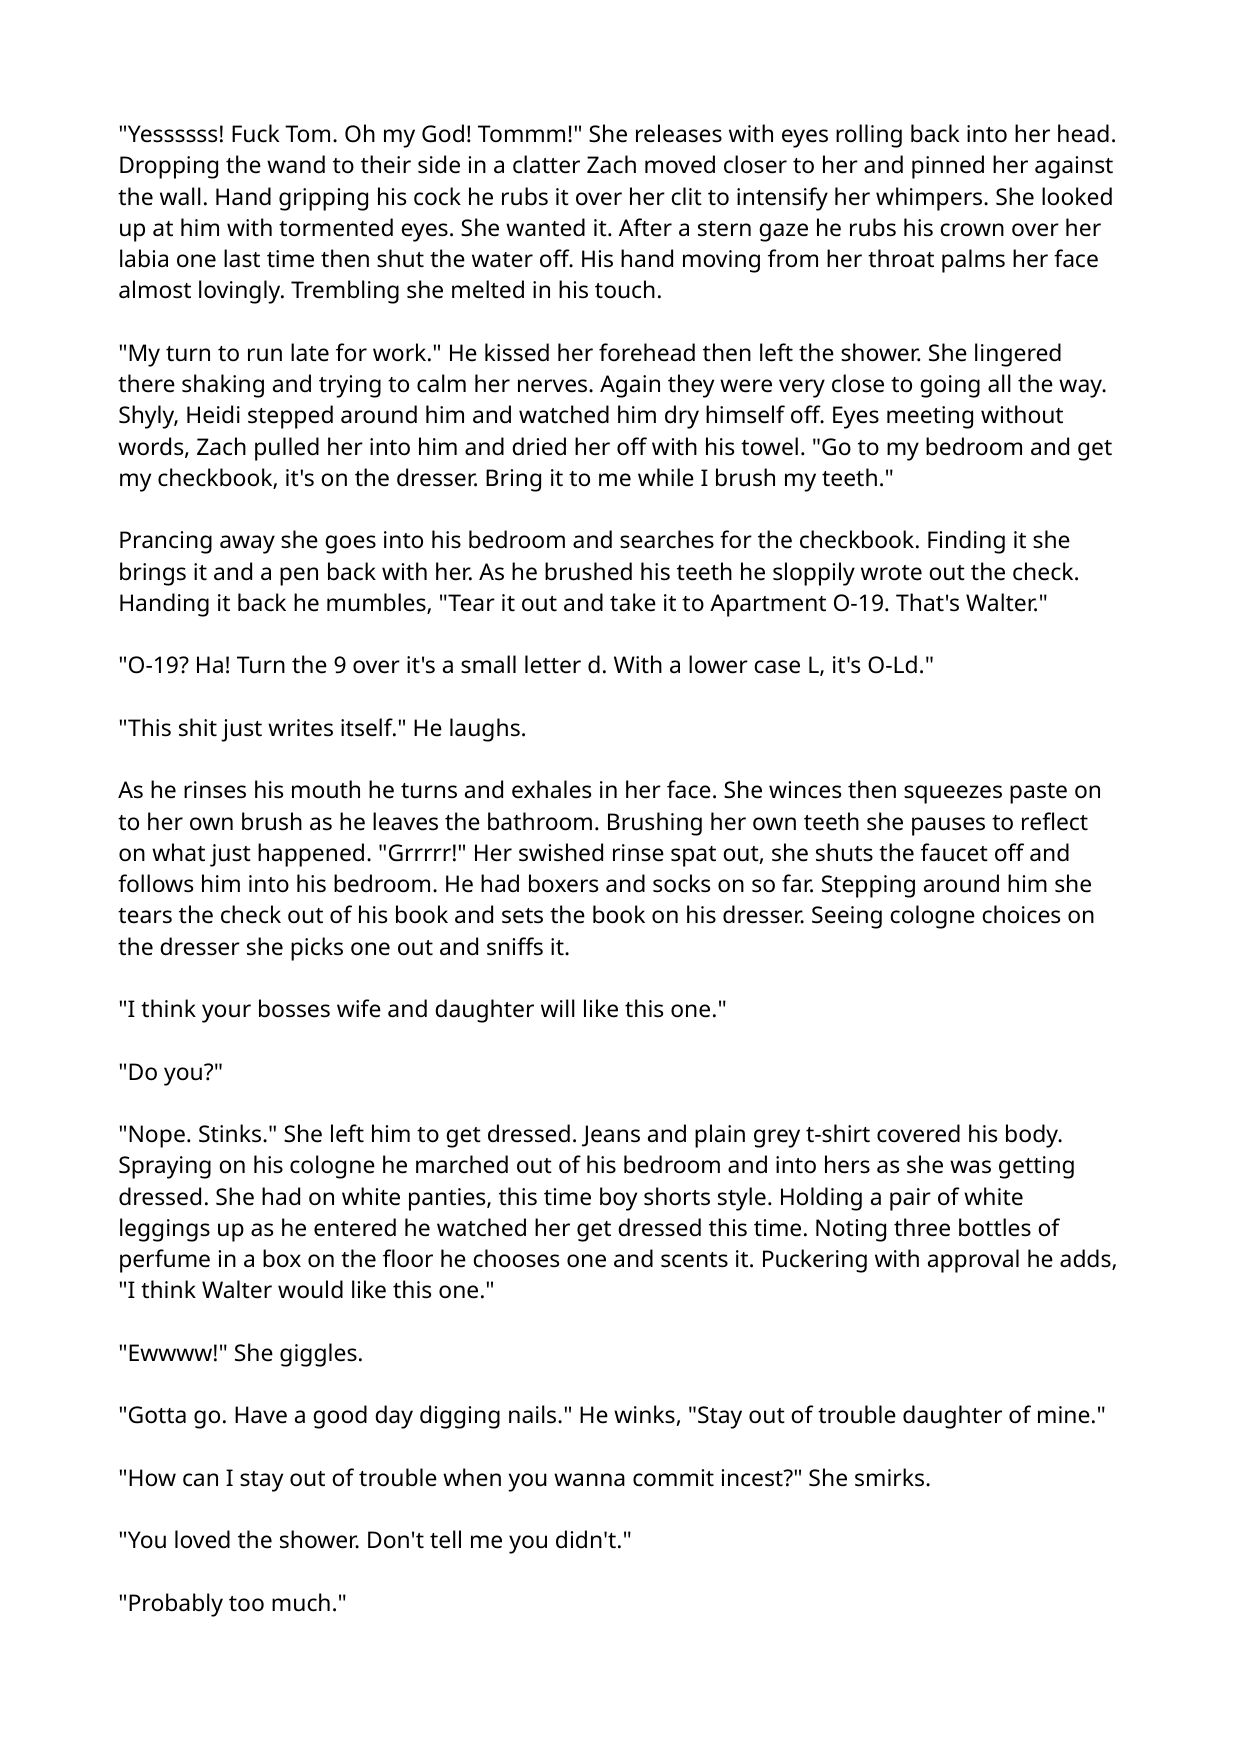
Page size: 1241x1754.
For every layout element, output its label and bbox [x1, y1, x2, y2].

text [118, 118, 1122, 1618]
